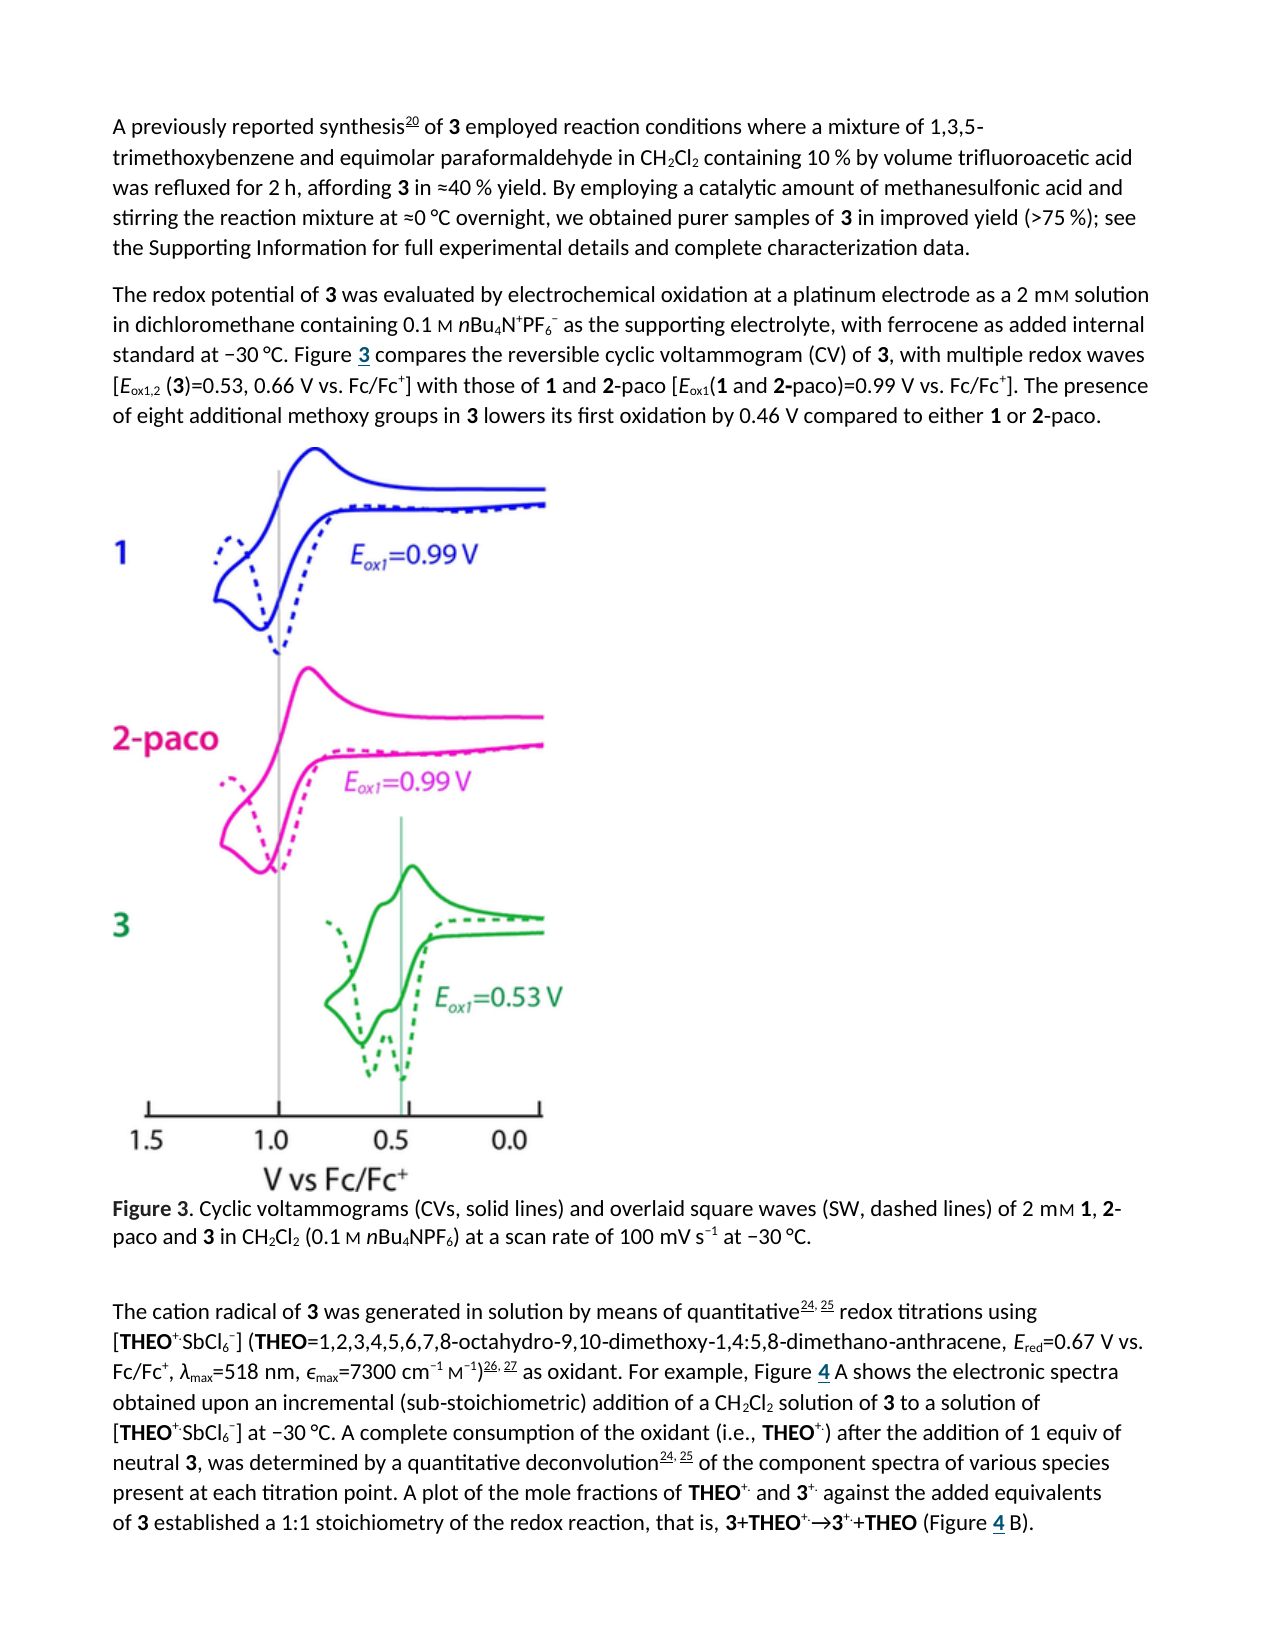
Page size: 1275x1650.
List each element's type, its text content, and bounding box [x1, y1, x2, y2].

picture [112, 447, 563, 1192]
text Figure 3. Cyclic voltammograms (CVs, solid lines) and overlaid square waves (SW, dashed lines) of 2 mm 1, 2‐paco and 3 in CH2Cl2 (0.1 m nBu4NPF6) at a scan rate of 100 mV s−1 at −30 °C. [112, 1194, 1162, 1250]
text The redox potential of 3 was evaluated by electrochemical oxidation at a platinum electrode as a 2 mm solution in dichloromethane containing 0.1 m nBu4N+PF6− as the supporting electrolyte, with ferrocene as added internal standard at −30 °C. Figure 3 compares the reversible cyclic voltammogram (CV) of 3, with multiple redox waves [Eox1,2 (3)=0.53, 0.66 V vs. Fc/Fc+] with those of 1 and 2‐paco [Eox1(1 and 2‐paco)=0.99 V vs. Fc/Fc+]. The presence of eight additional methoxy groups in 3 lowers its first oxidation by 0.46 V compared to either 1 or 2‐paco. [112, 280, 1162, 429]
text A previously reported synthesis20 of 3 employed reaction conditions where a mixture of 1,3,5‐trimethoxybenzene and equimolar paraformaldehyde in CH2Cl2 containing 10 % by volume trifluoroacetic acid was refluxed for 2 h, affording 3 in ≈40 % yield. By employing a catalytic amount of methanesulfonic acid and stirring the reaction mixture at ≈0 °C overnight, we obtained purer samples of 3 in improved yield (>75 %); see the Supporting Information for full experimental details and complete characterization data. [112, 112, 1162, 261]
text The cation radical of 3 was generated in solution by means of quantitative24, 25 redox titrations using [THEO+.SbCl6−] (THEO=1,2,3,4,5,6,7,8‐octahydro‐9,10‐dimethoxy‐1,4:5,8‐dimethano‐anthracene, Ered=0.67 V vs. Fc/Fc+, λmax=518 nm, ϵmax=7300 cm−1 m−1)26, 27 as oxidant. For example, Figure 4 A shows the electronic spectra obtained upon an incremental (sub‐stoichiometric) addition of a CH2Cl2 solution of 3 to a solution of [THEO+.SbCl6−] at −30 °C. A complete consumption of the oxidant (i.e., THEO+.) after the addition of 1 equiv of neutral 3, was determined by a quantitative deconvolution24, 25 of the component spectra of various species present at each titration point. A plot of the mole fractions of THEO+. and 3+. against the added equivalents of 3 established a 1:1 stoichiometry of the redox reaction, that is, 3+THEO+.→3+.+THEO (Figure 4 B). [112, 1297, 1162, 1536]
